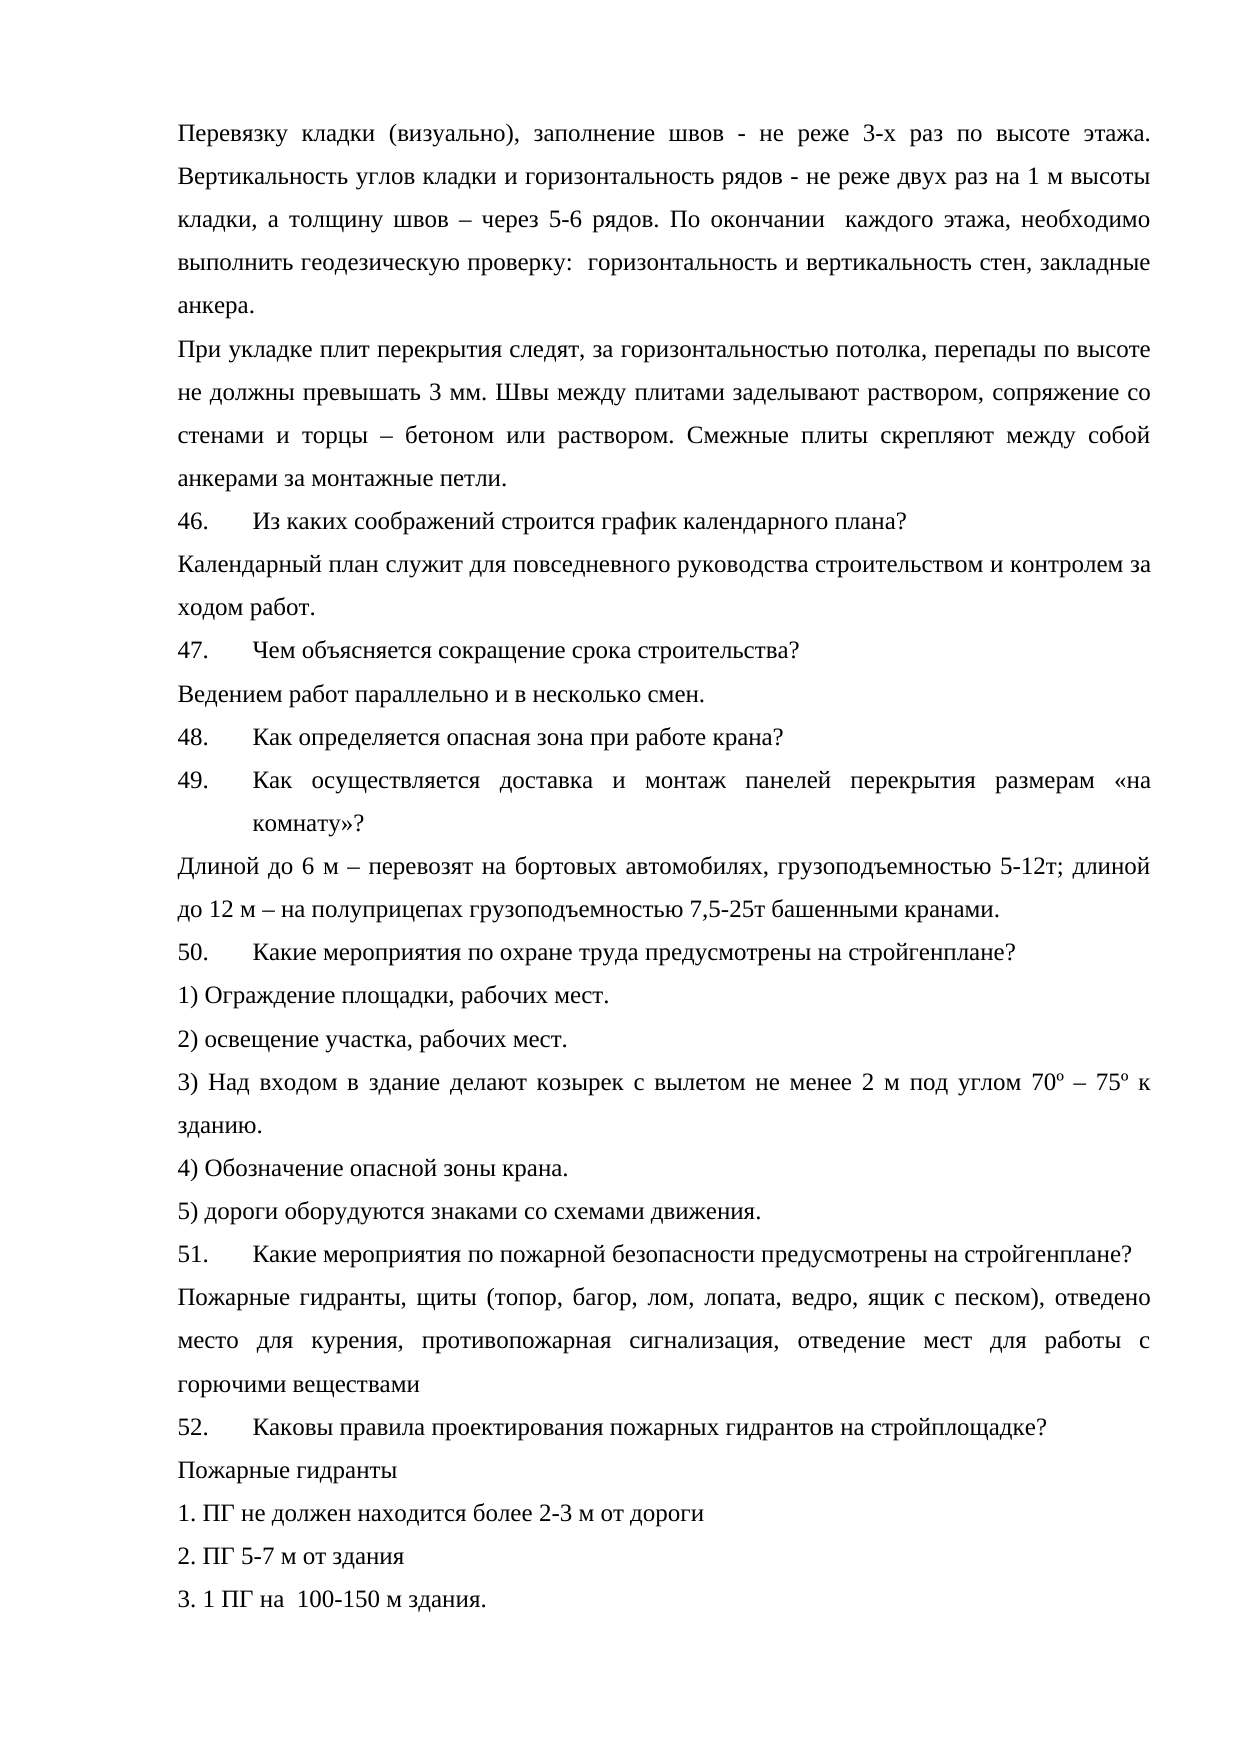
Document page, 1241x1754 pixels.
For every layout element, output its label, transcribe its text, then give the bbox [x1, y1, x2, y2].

text 1. ПГ не должен находится более 2- от дороги [177, 1498, 1152, 1527]
text Ведением работ параллельно и в несколько смен. [177, 679, 1152, 707]
text Длиной до – перевозят на бортовых автомобилях, грузоподъемностью 5-12т; длиной до – на полуприцепах грузоподъемностью 7,5-25т башенными кранами. [177, 851, 1152, 923]
list Как осуществляется доставка и монтаж панелей перекрытия размерам «на комнату»? [177, 765, 1152, 837]
text При укладке плит перекрытия следят, за горизонтальностью потолка, перепады по высоте не должны превышать . Швы между плитами заделывают раствором, сопряжение со стенами и торцы – бетоном или раствором. Смежные плиты скрепляют между собой анкерами за монтажные петли. [177, 334, 1152, 492]
text Перевязку кладки (визуально), заполнение швов - не реже 3-х раз по высоте этажа. Вертикальность углов кладки и горизонтальность рядов - не реже двух раз на высоты кладки, а толщину швов – через 5-6 рядов. По окончании каждого этажа, необходимо выполнить геодезическую проверку: горизонтальность и вертикальность стен, закладные анкера. [177, 118, 1152, 319]
text 5) дороги оборудуются знаками со схемами движения. [177, 1196, 1152, 1225]
list Какие мероприятия по охране труда предусмотрены на стройгенплане? [177, 937, 1152, 966]
list Из каких соображений строится график календарного плана? [177, 506, 1152, 535]
list Как определяется опасная зона при работе крана? [177, 722, 1152, 751]
text 1) Ограждение площадки, рабочих мест. [177, 981, 1152, 1009]
text 3. 1 ПГ на 100- здания. [177, 1584, 1152, 1613]
text Пожарные гидранты, щиты (топор, багор, лом, лопата, ведро, ящик с песком), отведено место для курения, противопожарная сигнализация, отведение мест для работы с горючими веществами [177, 1282, 1152, 1397]
list Чем объясняется сокращение срока строительства? [177, 636, 1152, 664]
text 3) Над входом в здание делают козырек с вылетом не менее под углом 70º – 75º к зданию. [177, 1067, 1152, 1139]
text 2. ПГ 5- от здания [177, 1541, 1152, 1570]
text 2) освещение участка, рабочих мест. [177, 1024, 1152, 1052]
list Каковы правила проектирования пожарных гидрантов на стройплощадке? [177, 1412, 1152, 1441]
text Календарный план служит для повседневного руководства строительством и контролем за ходом работ. [177, 549, 1152, 621]
list Какие мероприятия по пожарной безопасности предусмотрены на стройгенплане? [177, 1239, 1152, 1268]
text 4) Обозначение опасной зоны крана. [177, 1153, 1152, 1182]
text Пожарные гидранты [177, 1455, 1152, 1484]
